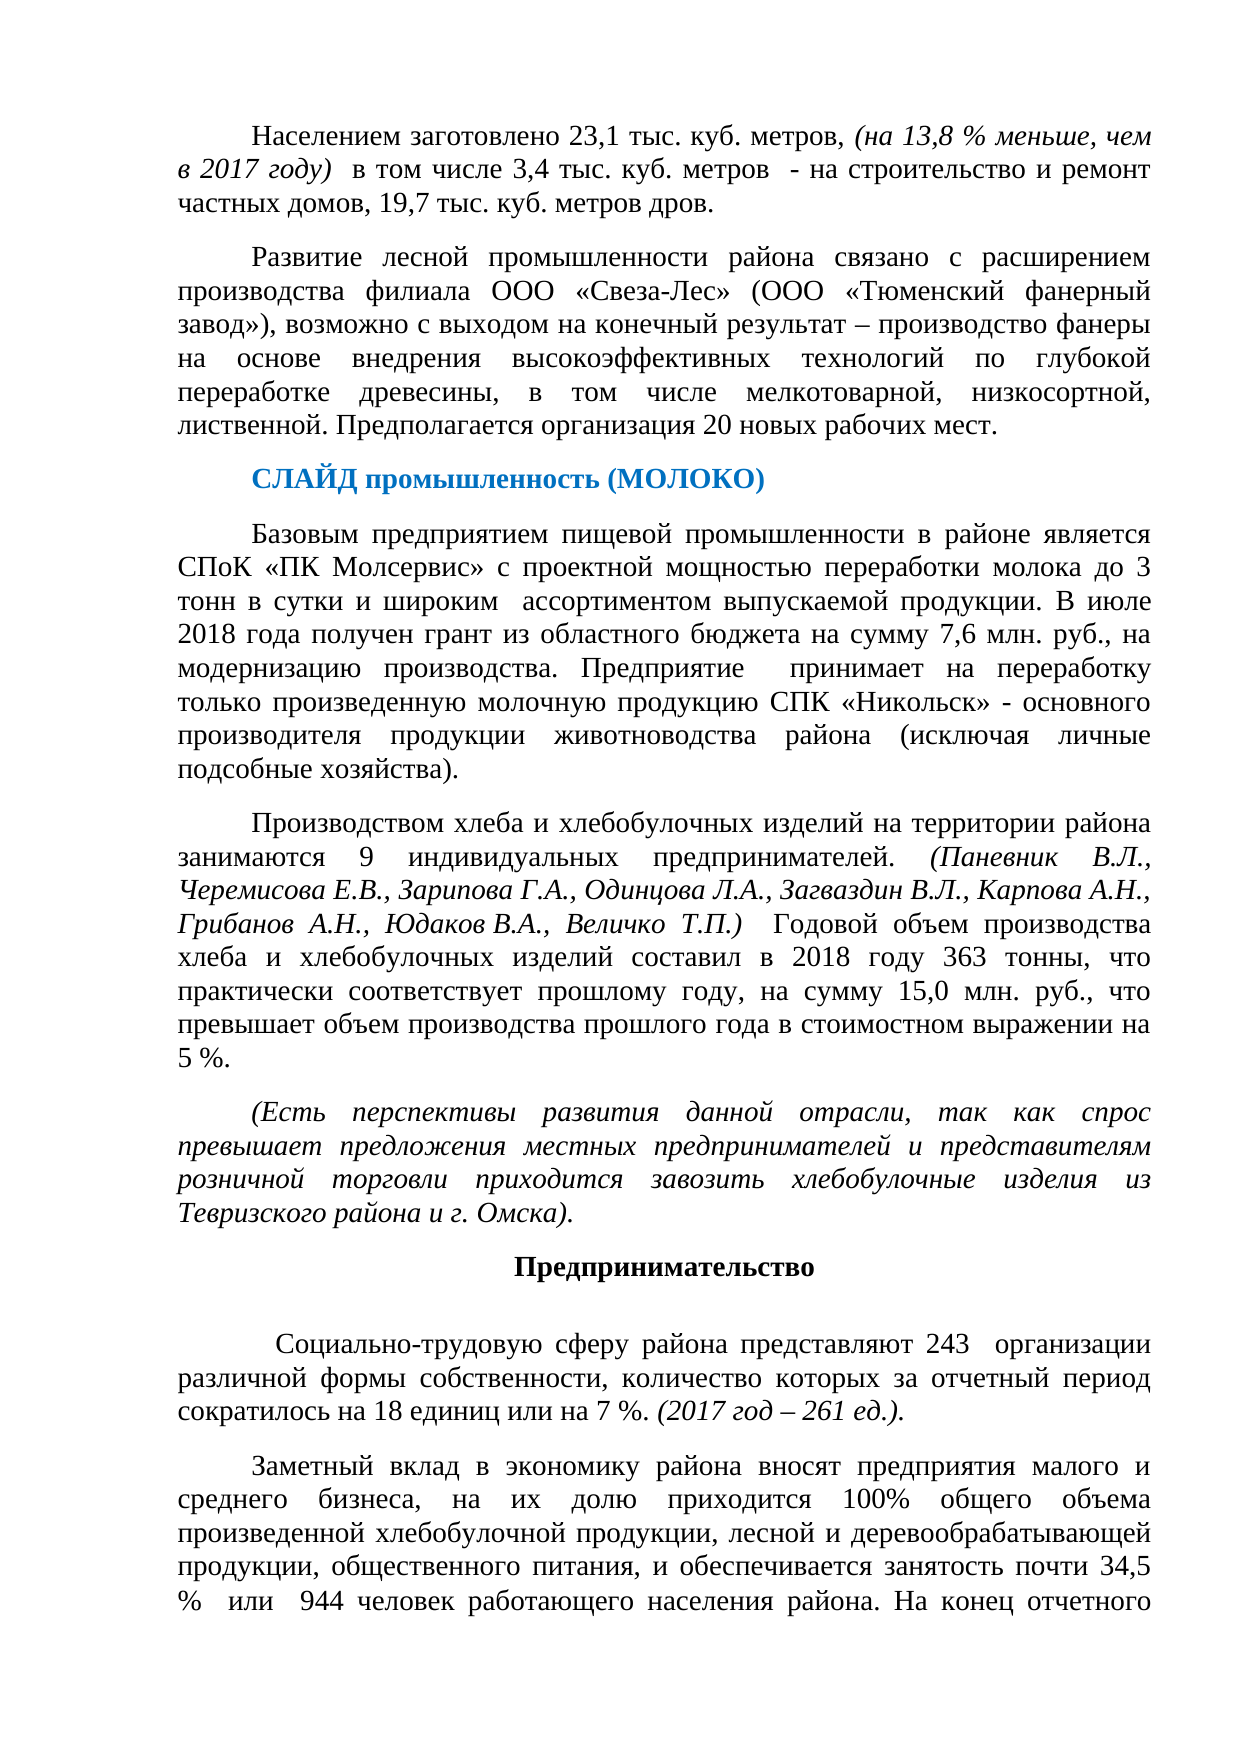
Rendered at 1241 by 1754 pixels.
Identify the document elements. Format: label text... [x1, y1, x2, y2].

text (Есть перспективы развития данной отрасли, так как спрос превышает предложения местных предпринимателей и представителям розничной торговли приходится завозить хлебобулочные изделия из Тевризского района и г. Омска). [177, 1094, 1152, 1228]
text Развитие лесной промышленности района связано с расширением производства филиала ООО «Свеза-Лес» (ООО «Тюменский фанерный завод»), возможно с выходом на конечный результат – производство фанеры на основе внедрения высокоэффективных технологий по глубокой переработке древесины, в том числе мелкотоварной, низкосортной, лиственной. Предполагается организация 20 новых рабочих мест. [177, 239, 1152, 441]
text Населением заготовлено 23,1 тыс. куб. метров, (на 13,8 % меньше, чем в 2017 году) в том числе 3,4 тыс. куб. метров - на строительство и ремонт частных домов, 19,7 тыс. куб. метров дров. [177, 118, 1152, 219]
text СЛАЙД промышленность (МОЛОКО) [177, 462, 1152, 495]
text Базовым предприятием пищевой промышленности в районе является СПоК «ПК Молсервис» с проектной мощностью переработки молока до 3 тонн в сутки и широким ассортиментом выпускаемой продукции. В июле 2018 года получен грант из областного бюджета на сумму 7,6 млн. руб., на модернизацию производства. Предприятие принимает на переработку только произведенную молочную продукцию СПК «Никольск» - основного производителя продукции животноводства района (исключая личные подсобные хозяйства). [177, 516, 1152, 784]
text Социально-трудовую сферу района представляют 243 организации различной формы собственности, количество которых за отчетный период сократилось на 18 единиц или на 7 %. (2017 год – 261 ед.). [177, 1326, 1152, 1427]
text Производством хлеба и хлебобулочных изделий на территории района занимаются 9 индивидуальных предпринимателей. (Паневник В.Л., Черемисова Е.В., Зарипова Г.А., Одинцова Л.А., Загваздин В.Л., Карпова А.Н., Грибанов А.Н., Юдаков В.А., Величко Т.П.) Годовой объем производства хлеба и хлебобулочных изделий составил в 2018 году 363 тонны, что практически соответствует прошлому году, на сумму 15,0 млн. руб., что превышает объем производства прошлого года в стоимостном выражении на 5 %. [177, 805, 1152, 1073]
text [177, 1448, 1152, 1618]
text Предпринимательство [177, 1249, 1152, 1283]
